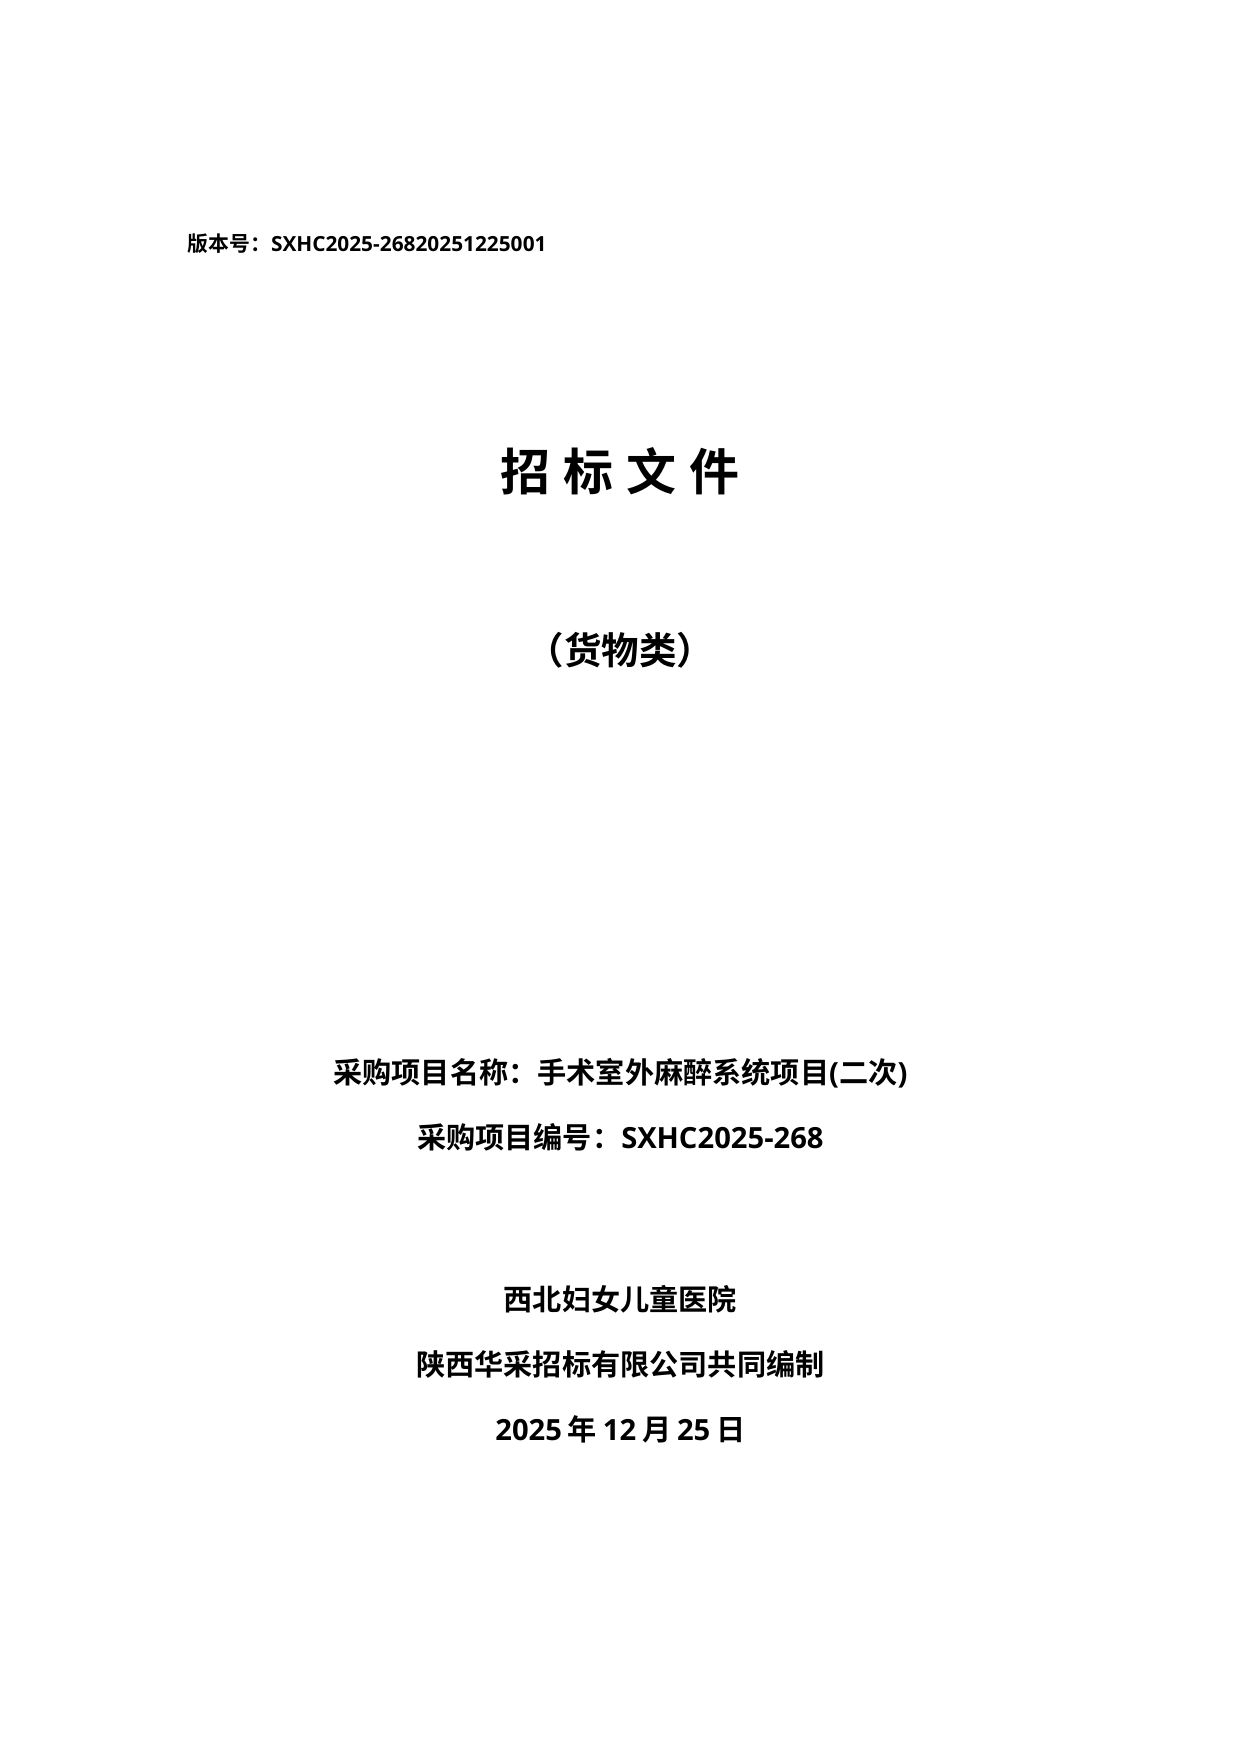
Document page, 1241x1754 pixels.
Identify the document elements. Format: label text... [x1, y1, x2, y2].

text 版本号：SXHC2025-26820251225001 [187, 227, 1053, 422]
text 采购项目编号：SXHC2025-268 [187, 1104, 1053, 1267]
text 陕西华采招标有限公司共同编制 [187, 1332, 1053, 1397]
text 采购项目名称：手术室外麻醉系统项目(二次) [187, 1039, 1053, 1104]
text 2025年12月25日 [187, 1397, 1053, 1462]
text 招 标 文 件 [187, 422, 1053, 617]
text （货物类） [187, 617, 1053, 1039]
text 西北妇女儿童医院 [187, 1267, 1053, 1332]
